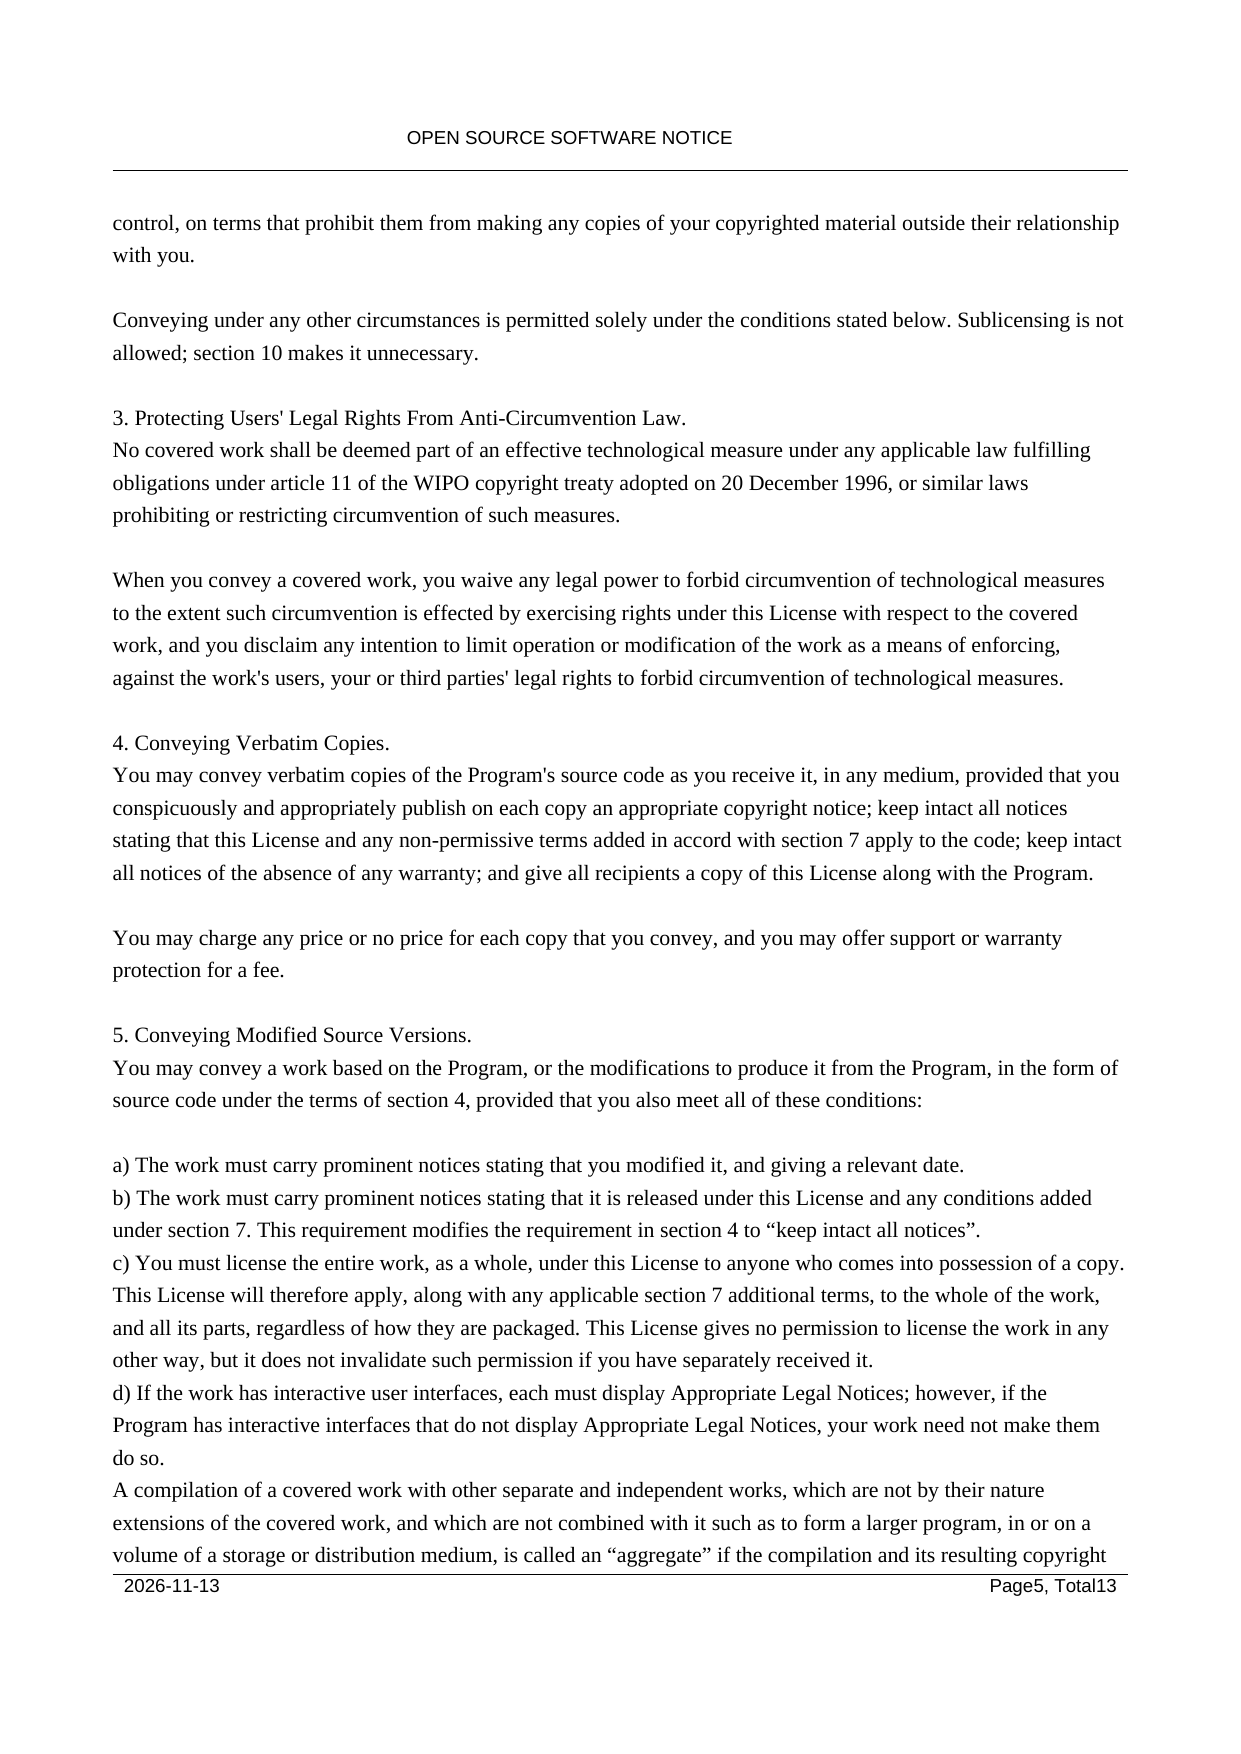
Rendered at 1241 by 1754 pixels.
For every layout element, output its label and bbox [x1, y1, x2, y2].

text [112, 206, 1128, 1571]
